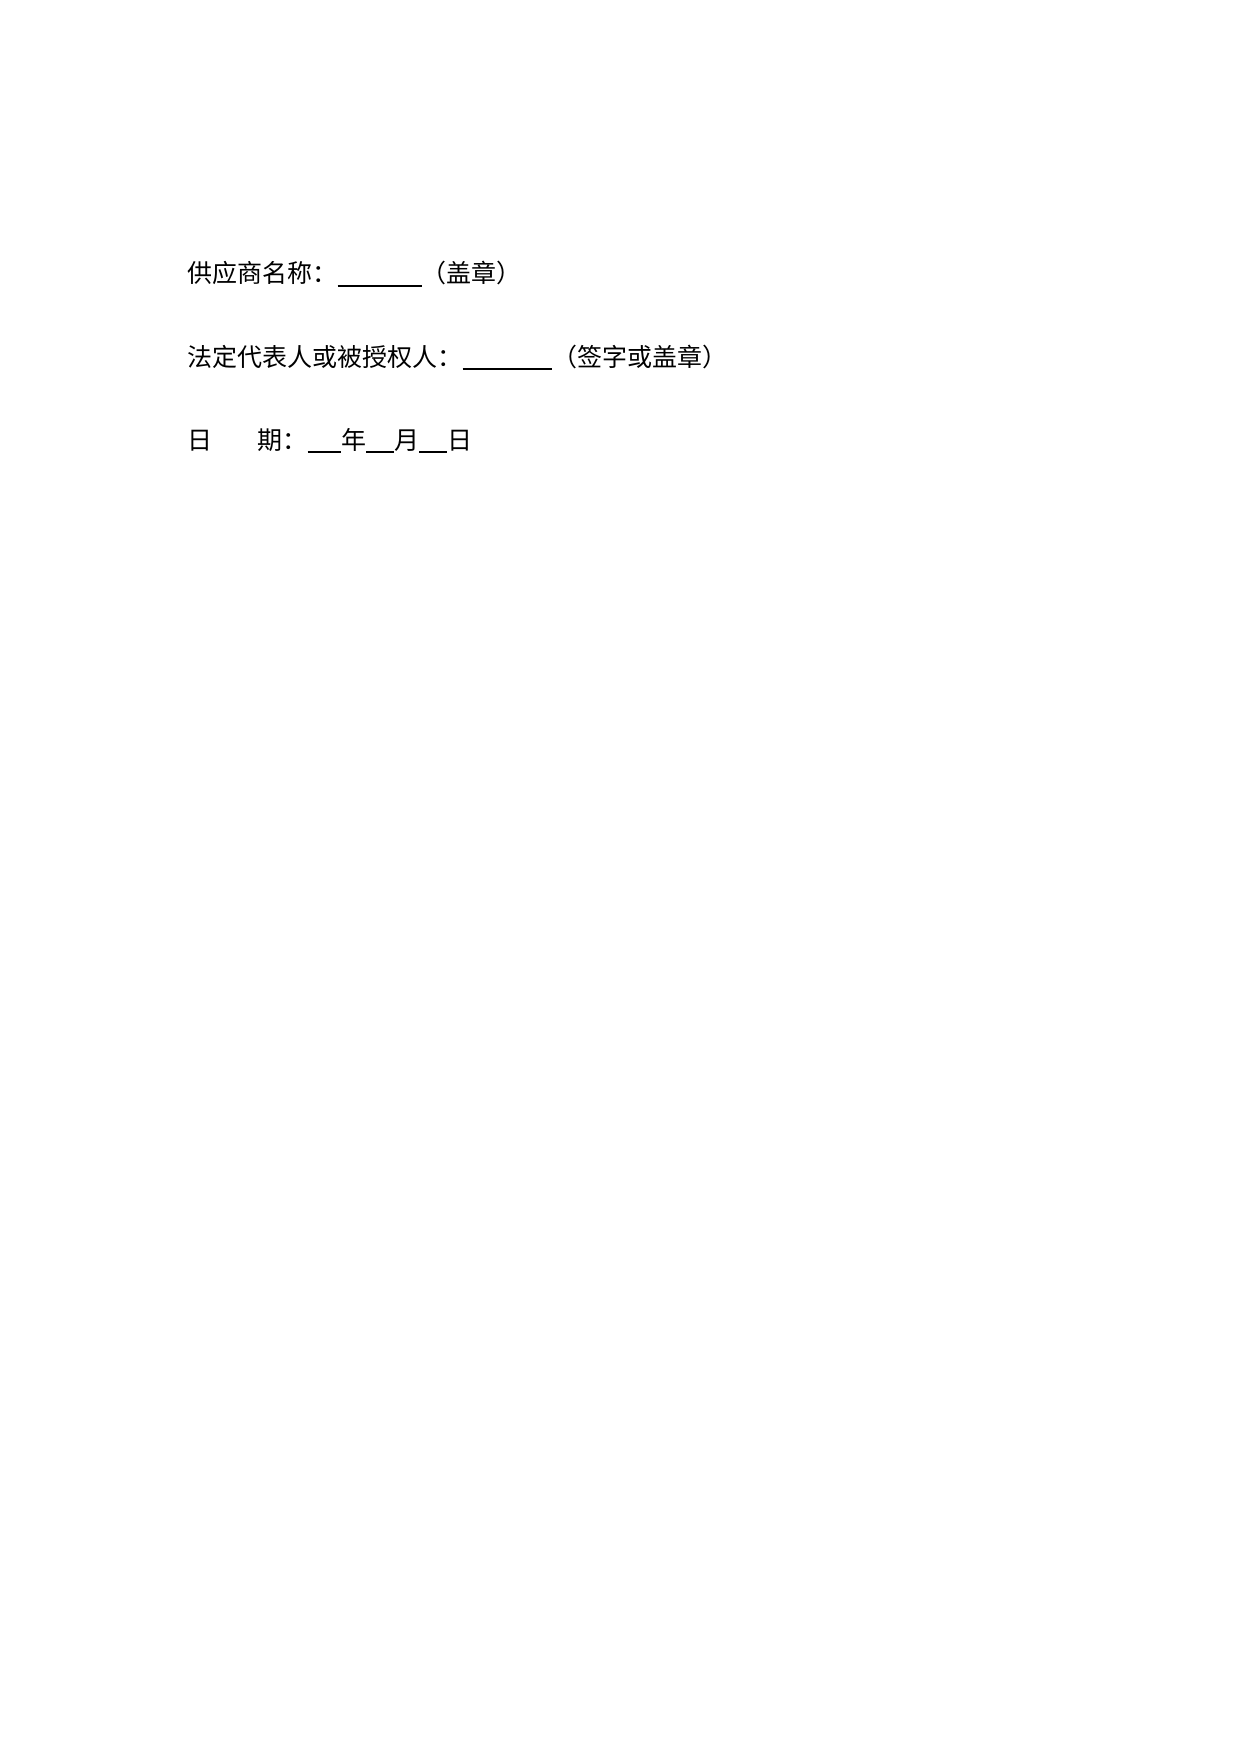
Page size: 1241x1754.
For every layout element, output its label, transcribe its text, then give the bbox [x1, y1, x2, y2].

text 法定代表人或被授权人： （签字或盖章） [187, 323, 1053, 388]
text 日 期： 年 月 日 [187, 406, 1053, 471]
text 供应商名称： （盖章） [187, 239, 1053, 304]
